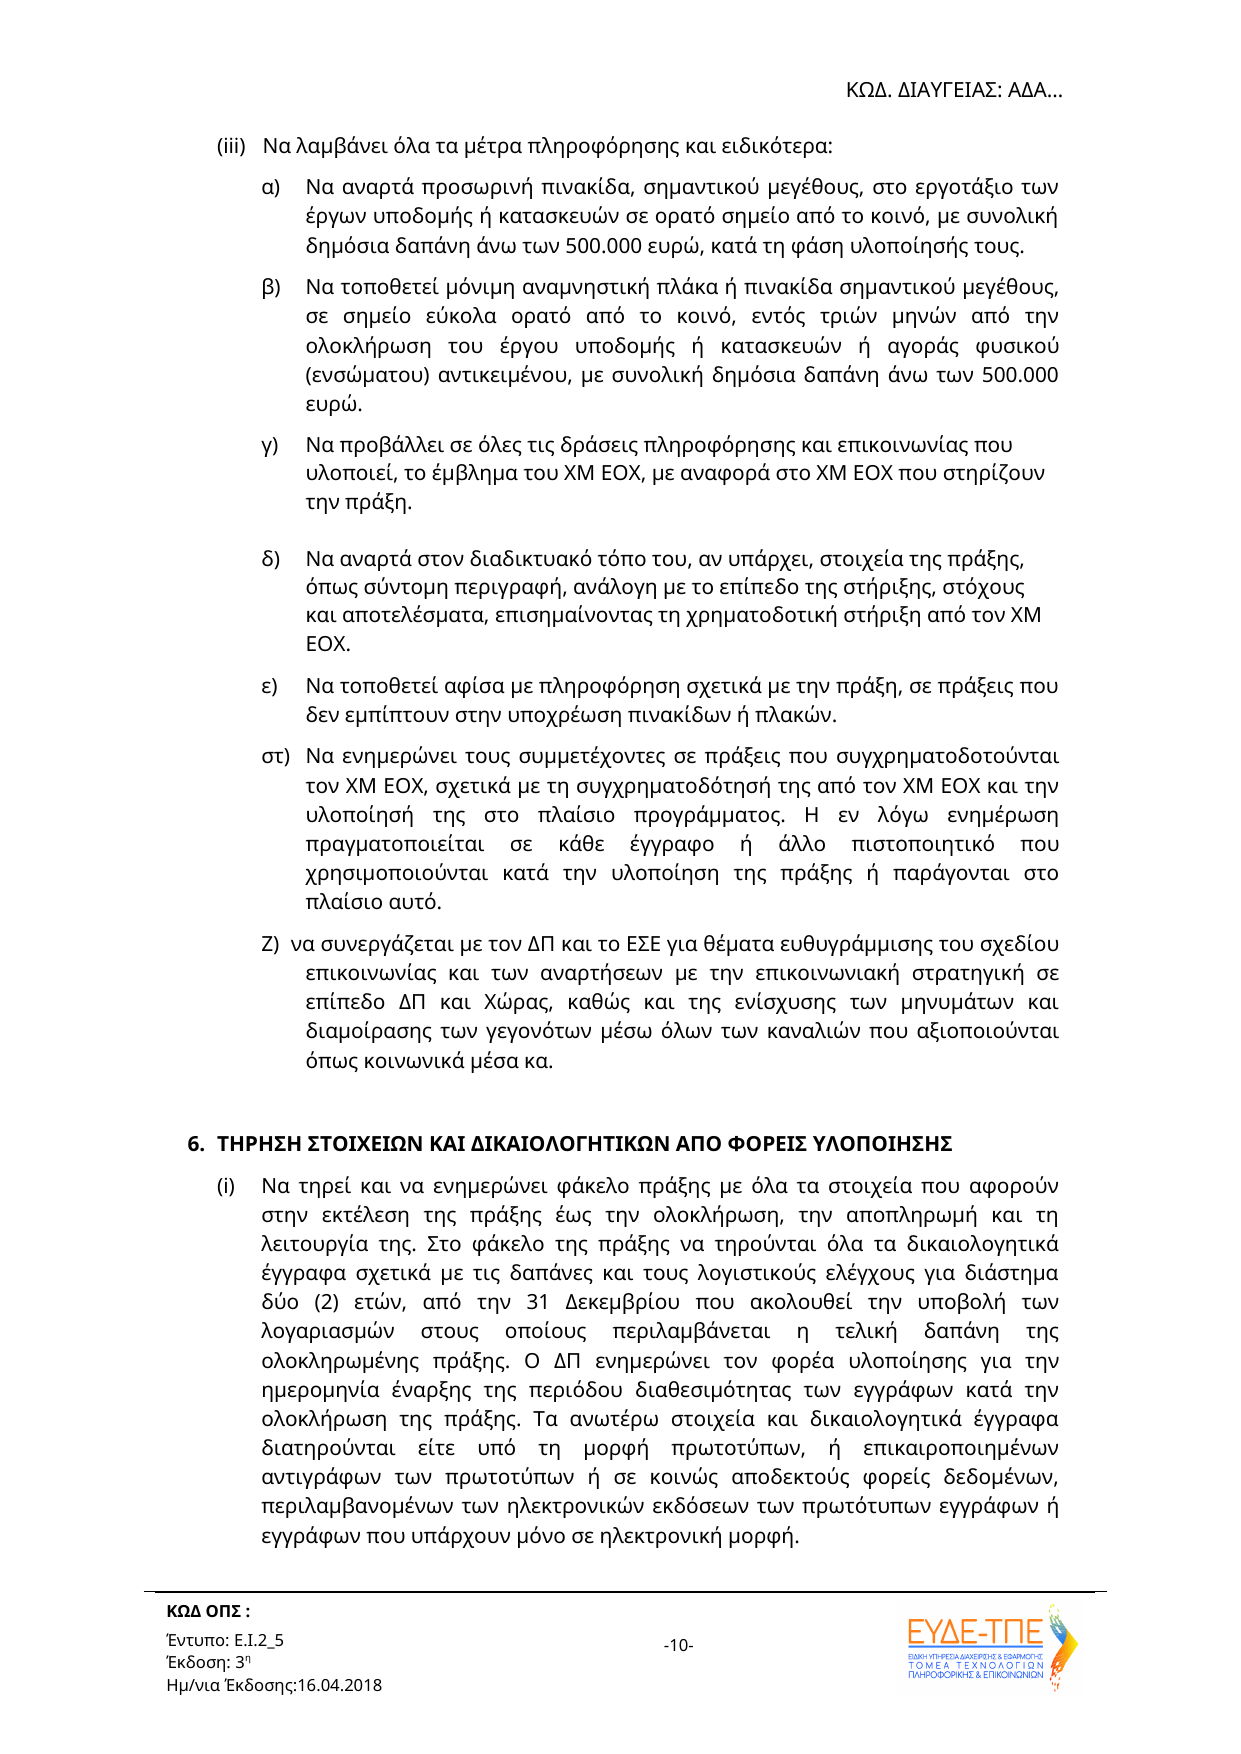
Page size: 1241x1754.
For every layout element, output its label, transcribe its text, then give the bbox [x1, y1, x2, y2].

text δ) Να αναρτά στον διαδικτυακό τόπο του, αν υπάρχει, στοιχεία της πράξης, όπως σύντομη περιγραφή, ανάλογη με το επίπεδο της στήριξης, στόχους και αποτελέσματα, επισημαίνοντας τη χρηματοδοτική στήριξη από τον ΧΜ ΕΟΧ. [261, 544, 1060, 657]
list Να τηρεί και να ενημερώνει φάκελο πράξης με όλα τα στοιχεία που αφορούν στην εκτέλεση της πράξης έως την ολοκλήρωση, την αποπληρωμή και τη λειτουργία της. Στο φάκελο της πράξης να τηρούνται όλα τα δικαιολογητικά έγγραφα σχετικά με τις δαπάνες και τους λογιστικούς ελέγχους για διάστημα δύο (2) ετών, από την 31 Δεκεμβρίου που ακολουθεί την υποβολή των λογαριασμών στους οποίους περιλαμβάνεται η τελική δαπάνη της ολοκληρωμένης πράξης. Ο ΔΠ ενημερώνει τον φορέα υλοποίησης για την ημερομηνία έναρξης της περιόδου διαθεσιμότητας των εγγράφων κατά την ολοκλήρωση της πράξης. Τα ανωτέρω στοιχεία και δικαιολογητικά έγγραφα διατηρούνται είτε υπό τη μορφή πρωτοτύπων, ή επικαιροποιημένων αντιγράφων των πρωτοτύπων ή σε κοινώς αποδεκτούς φορείς δεδομένων, περιλαμβανομένων των ηλεκτρονικών εκδόσεων των πρωτότυπων εγγράφων ή εγγράφων που υπάρχουν μόνο σε ηλεκτρονική μορφή. [217, 1170, 1060, 1549]
text στ) Να ενημερώνει τους συμμετέχοντες σε πράξεις που συγχρηματοδοτούνται τον ΧΜ ΕΟΧ, σχετικά με τη συγχρηματοδότησή της από τον ΧΜ ΕΟΧ και την υλοποίησή της στο πλαίσιο προγράμματος. Η εν λόγω ενημέρωση πραγματοποιείται σε κάθε έγγραφο ή άλλο πιστοποιητικό που χρησιμοποιούνται κατά την υλοποίηση της πράξης ή παράγονται στο πλαίσιο αυτό. [261, 741, 1060, 916]
list Να λαμβάνει όλα τα μέτρα πληροφόρησης και ειδικότερα: [217, 130, 1060, 159]
picture [897, 1599, 1085, 1696]
text γ) Να προβάλλει σε όλες τις δράσεις πληροφόρησης και επικοινωνίας που υλοποιεί, το έμβλημα του ΧΜ ΕΟΧ, με αναφορά στο ΧΜ ΕΟΧ που στηρίζουν την πράξη. [261, 430, 1060, 515]
text 6. ΤΗΡΗΣΗ ΣΤΟΙΧΕΙΩΝ ΚΑΙ ΔΙΚΑΙΟΛΟΓΗΤΙΚΩΝ ΑΠΟ ΦΟΡΕΙΣ ΥΛΟΠΟΙΗΣΗΣ [187, 1128, 1060, 1157]
text α) Να αναρτά προσωρινή πινακίδα, σημαντικού μεγέθους, στο εργοτάξιο των έργων υποδομής ή κατασκευών σε ορατό σημείο από το κοινό, με συνολική δημόσια δαπάνη άνω των 500.000 ευρώ, κατά τη φάση υλοποίησής τους. [261, 172, 1060, 259]
text ε) Να τοποθετεί αφίσα με πληροφόρηση σχετικά με την πράξη, σε πράξεις που δεν εμπίπτουν στην υποχρέωση πινακίδων ή πλακών. [261, 670, 1060, 728]
text β) Να τοποθετεί μόνιμη αναμνηστική πλάκα ή πινακίδα σημαντικού μεγέθους, σε σημείο εύκολα ορατό από το κοινό, εντός τριών μηνών από την ολοκλήρωση του έργου υποδομής ή κατασκευών ή αγοράς φυσικού (ενσώματου) αντικειμένου, με συνολική δημόσια δαπάνη άνω των 500.000 ευρώ. [261, 272, 1060, 417]
text Ζ) να συνεργάζεται με τον ΔΠ και το ΕΣΕ για θέματα ευθυγράμμισης του σχεδίου επικοινωνίας και των αναρτήσεων με την επικοινωνιακή στρατηγική σε επίπεδο ΔΠ και Χώρας, καθώς και της ενίσχυσης των μηνυμάτων και διαμοίρασης των γεγονότων μέσω όλων των καναλιών που αξιοποιούνται όπως κοινωνικά μέσα κα. [261, 928, 1060, 1074]
